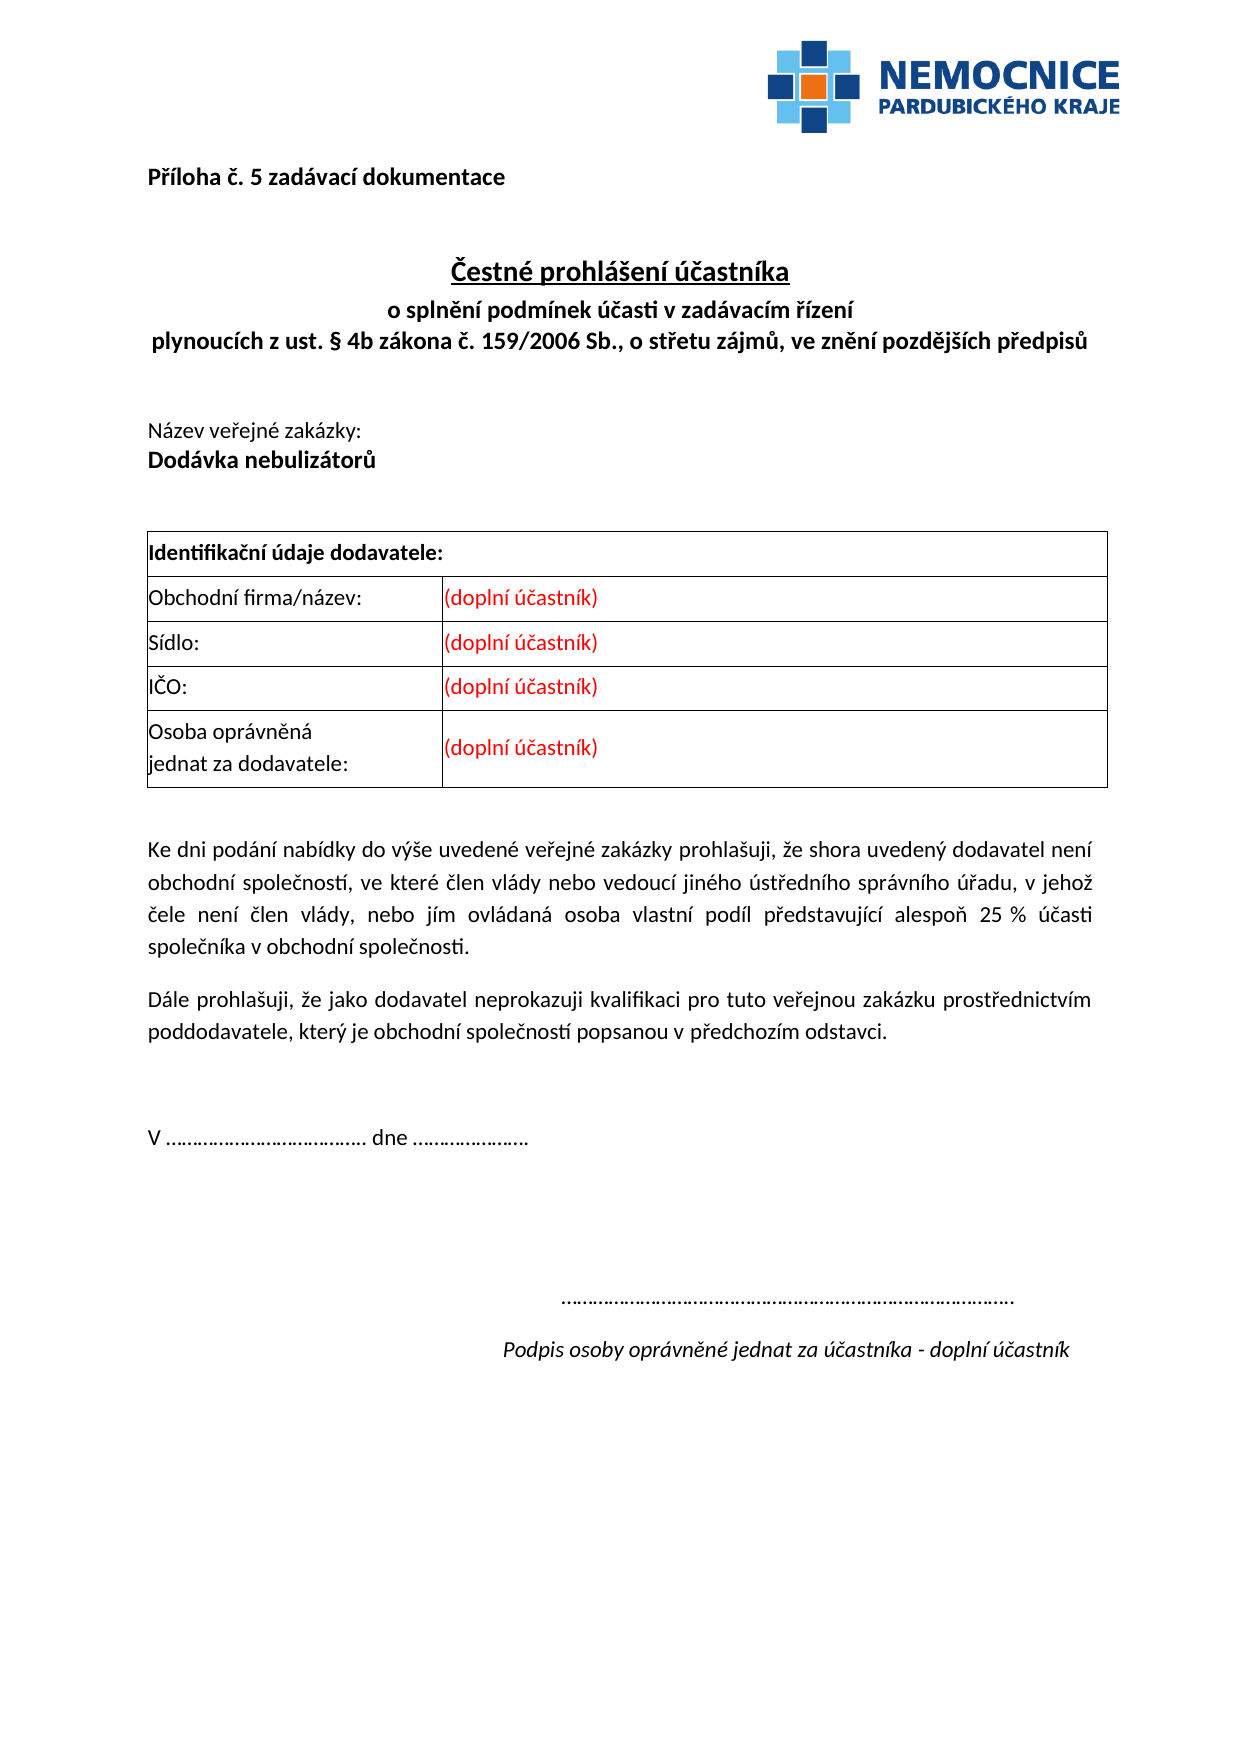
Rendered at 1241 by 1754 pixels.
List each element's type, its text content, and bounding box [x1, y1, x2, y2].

text Název veřejné zakázky: [148, 417, 1093, 444]
table_cell IČO: [148, 667, 442, 710]
text V ……………………………….. dne …………………. [148, 1123, 1093, 1151]
table_cell (doplní účastník) [443, 667, 1107, 710]
text Čestné prohlášení účastníka [148, 253, 1093, 288]
text Příloha č. 5 zadávací dokumentace [148, 161, 1093, 192]
table_cell Sídlo: [148, 622, 442, 666]
table_cell Obchodní firma/název: [148, 577, 442, 621]
table_header Identifikační údaje dodavatele: [148, 532, 1107, 576]
text Ke dni podání nabídky do výše uvedené veřejné zakázky prohlašuji, že shora uvedený dodavatel není obchodní společností, ve které člen vlády nebo vedoucí jiného ústředního správního úřadu, v jehož čele není člen vlády, nebo jím ovládaná osoba vlastní podíl představující alespoň 25 % účasti společníka v obchodní společnosti. [148, 836, 1093, 960]
table_cell Osoba oprávněná jednat za dodavatele: [148, 711, 442, 787]
table_cell (doplní účastník) [443, 711, 1107, 787]
text ………………………………………………………………………….. [148, 1282, 1093, 1310]
picture [766, 39, 1120, 134]
text o splnění podmínek účasti v zadávacím řízení plynoucích z ust. § 4b zákona č. 159/2006 Sb., o střetu zájmů, ve znění pozdějších předpisů [148, 294, 1093, 356]
table_cell (doplní účastník) [443, 577, 1107, 621]
text Podpis osoby oprávněné jednat za účastníka - doplní účastník [148, 1335, 1093, 1363]
text Dodávka nebulizátorů [148, 444, 1093, 475]
table_cell (doplní účastník) [443, 622, 1107, 666]
text Dále prohlašuji, že jako dodavatel neprokazuji kvalifikaci pro tuto veřejnou zakázku prostřednictvím poddodavatele, který je obchodní společností popsanou v předchozím odstavci. [148, 985, 1093, 1045]
